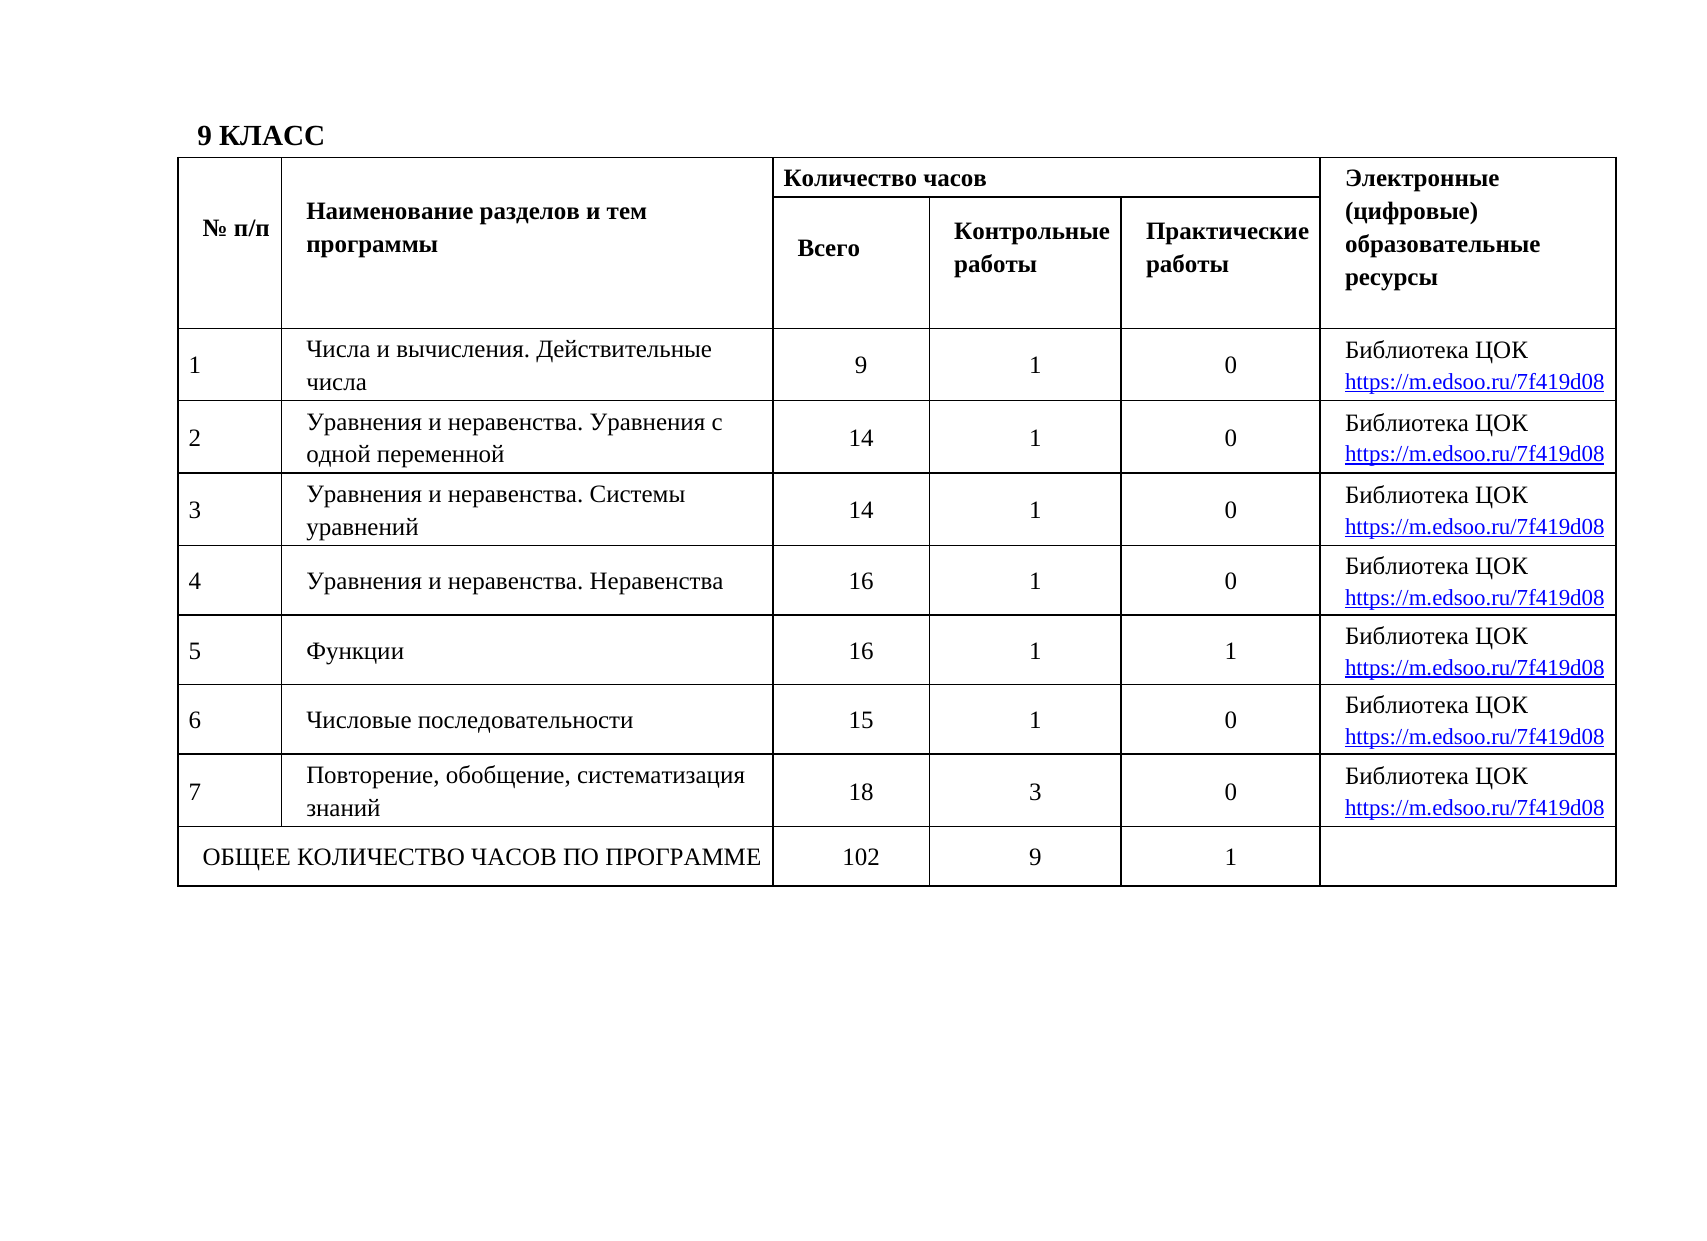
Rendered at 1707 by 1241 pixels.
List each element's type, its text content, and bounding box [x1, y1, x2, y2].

table_cell Уравнения и неравенства. Уравнения с одной переменной [282, 401, 772, 472]
table_header Электронные (цифровые) образовательные ресурсы [1321, 158, 1615, 327]
table_cell [1321, 827, 1615, 885]
table_cell Библиотека ЦОК https://m.edsoo.ru/7f419d08 [1321, 546, 1615, 614]
table_cell 14 [774, 401, 929, 472]
table_cell 9 [930, 827, 1120, 885]
table_cell 14 [774, 474, 929, 544]
table_cell 2 [179, 401, 281, 472]
table_cell 1 [179, 329, 281, 400]
table_cell 15 [774, 685, 929, 753]
table_cell Функции [282, 616, 772, 684]
table_cell 0 [1122, 401, 1319, 472]
table_cell 0 [1122, 755, 1319, 826]
table_cell Библиотека ЦОК https://m.edsoo.ru/7f419d08 [1321, 474, 1615, 544]
table_cell Уравнения и неравенства. Неравенства [282, 546, 772, 614]
table_header Количество часов [774, 158, 1319, 196]
table_cell Библиотека ЦОК https://m.edsoo.ru/7f419d08 [1321, 616, 1615, 684]
table_header Наименование разделов и тем программы [282, 158, 772, 327]
table_cell Числовые последовательности [282, 685, 772, 753]
table_cell 5 [179, 616, 281, 684]
table_cell 16 [774, 546, 929, 614]
table_cell 0 [1122, 546, 1319, 614]
table_cell 4 [179, 546, 281, 614]
table_cell 1 [1122, 616, 1319, 684]
table_cell Библиотека ЦОК https://m.edsoo.ru/7f419d08 [1321, 329, 1615, 400]
table_cell 18 [774, 755, 929, 826]
table_cell 9 [774, 329, 929, 400]
table_header № п/п [179, 158, 281, 327]
table_cell 6 [179, 685, 281, 753]
table_cell ОБЩЕЕ КОЛИЧЕСТВО ЧАСОВ ПО ПРОГРАММЕ [179, 827, 772, 885]
table_cell Практические работы [1122, 198, 1319, 327]
table_cell Библиотека ЦОК https://m.edsoo.ru/7f419d08 [1321, 685, 1615, 753]
table_cell Повторение, обобщение, систематизация знаний [282, 755, 772, 826]
table_cell Библиотека ЦОК https://m.edsoo.ru/7f419d08 [1321, 401, 1615, 472]
table_cell 1 [930, 401, 1120, 472]
table_cell 1 [930, 329, 1120, 400]
table_cell 1 [930, 474, 1120, 544]
table_cell 0 [1122, 329, 1319, 400]
table_cell Контрольные работы [930, 198, 1120, 327]
table_cell Числа и вычисления. Действительные числа [282, 329, 772, 400]
table_cell 0 [1122, 685, 1319, 753]
table_cell 16 [774, 616, 929, 684]
table_cell 1 [930, 685, 1120, 753]
table_cell Библиотека ЦОК https://m.edsoo.ru/7f419d08 [1321, 755, 1615, 826]
table_cell 1 [1122, 827, 1319, 885]
table_cell 3 [179, 474, 281, 544]
table_cell 1 [930, 546, 1120, 614]
table_cell 102 [774, 827, 929, 885]
table_cell 7 [179, 755, 281, 826]
text 9 КЛАСС [190, 118, 1618, 152]
table_cell Всего [774, 198, 929, 327]
table_cell 3 [930, 755, 1120, 826]
table_cell 1 [930, 616, 1120, 684]
table_cell Уравнения и неравенства. Системы уравнений [282, 474, 772, 544]
table_cell 0 [1122, 474, 1319, 544]
